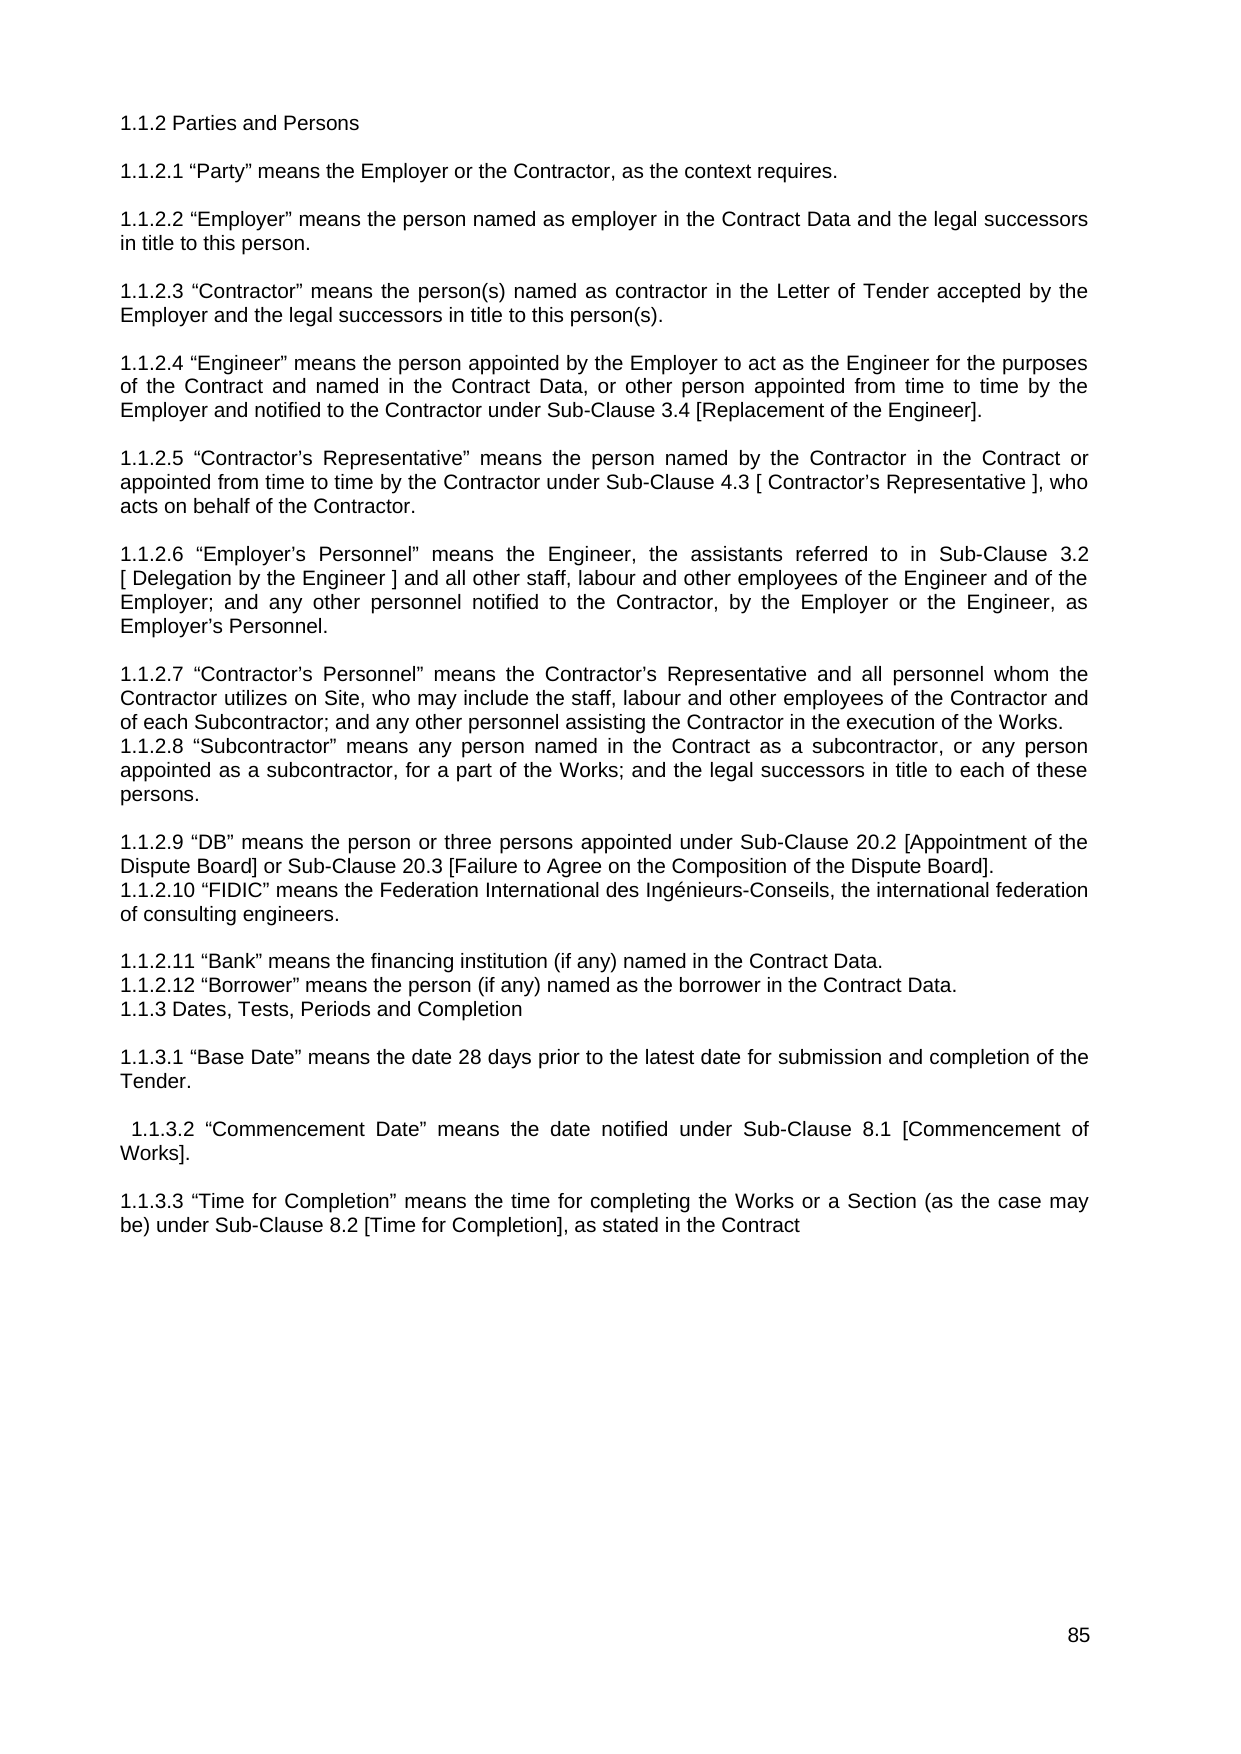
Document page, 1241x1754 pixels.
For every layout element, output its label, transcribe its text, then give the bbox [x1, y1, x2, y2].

text 1.1.3.1 “Base Date” means the date 28 days prior to the latest date for submission and completion of the Tender. [120, 1045, 1090, 1093]
text 1.1.3 Dates, Tests, Periods and Completion [120, 997, 1090, 1021]
text 1.1.2.9 “DB” means the person or three persons appointed under Sub-Clause 20.2 [Appointment of the Dispute Board] or Sub-Clause 20.3 [Failure to Agree on the Composition of the Dispute Board]. [120, 829, 1090, 877]
text 1.1.2.11 “Bank” means the financing institution (if any) named in the Contract Data. [120, 949, 1090, 973]
text 1.1.3.3 “Time for Completion” means the time for completing the Works or a Section (as the case may be) under Sub-Clause 8.2 [Time for Completion], as stated in the Contract [120, 1189, 1090, 1237]
text 1.1.3.2 “Commencement Date” means the date notified under Sub-Clause 8.1 [Commencement of Works]. [120, 1117, 1090, 1165]
text 1.1.2.3 “Contractor” means the person(s) named as contractor in the Letter of Tender accepted by the Employer and the legal successors in title to this person(s). [120, 278, 1090, 326]
text 1.1.2 Parties and Persons [120, 111, 1090, 135]
text 85 [120, 1623, 1090, 1647]
text 1.1.2.8 “Subcontractor” means any person named in the Contract as a subcontractor, or any person appointed as a subcontractor, for a part of the Works; and the legal successors in title to each of these persons. [120, 734, 1090, 806]
text 1.1.2.4 “Engineer” means the person appointed by the Employer to act as the Engineer for the purposes of the Contract and named in the Contract Data, or other person appointed from time to time by the Employer and notified to the Contractor under Sub-Clause 3.4 [Replacement of the Engineer]. [120, 350, 1090, 422]
text 1.1.2.6 “Employer’s Personnel” means the Engineer, the assistants referred to in Sub-Clause 3.2 [ Delegation by the Engineer ] and all other staff, labour and other employees of the Engineer and of the Employer; and any other personnel notified to the Contractor, by the Employer or the Engineer, as Employer’s Personnel. [120, 542, 1090, 638]
text 1.1.2.12 “Borrower” means the person (if any) named as the borrower in the Contract Data. [120, 973, 1090, 997]
text 1.1.2.5 “Contractor’s Representative” means the person named by the Contractor in the Contract or appointed from time to time by the Contractor under Sub-Clause 4.3 [ Contractor’s Representative ], who acts on behalf of the Contractor. [120, 446, 1090, 518]
text 1.1.2.2 “Employer” means the person named as employer in the Contract Data and the legal successors in title to this person. [120, 207, 1090, 254]
text 1.1.2.10 “FIDIC” means the Federation International des Ingénieurs-Conseils, the international federation of consulting engineers. [120, 877, 1090, 925]
text 1.1.2.7 “Contractor’s Personnel” means the Contractor’s Representative and all personnel whom the Contractor utilizes on Site, who may include the staff, labour and other employees of the Contractor and of each Subcontractor; and any other personnel assisting the Contractor in the execution of the Works. [120, 662, 1090, 734]
text 1.1.2.1 “Party” means the Employer or the Contractor, as the context requires. [120, 159, 1090, 183]
